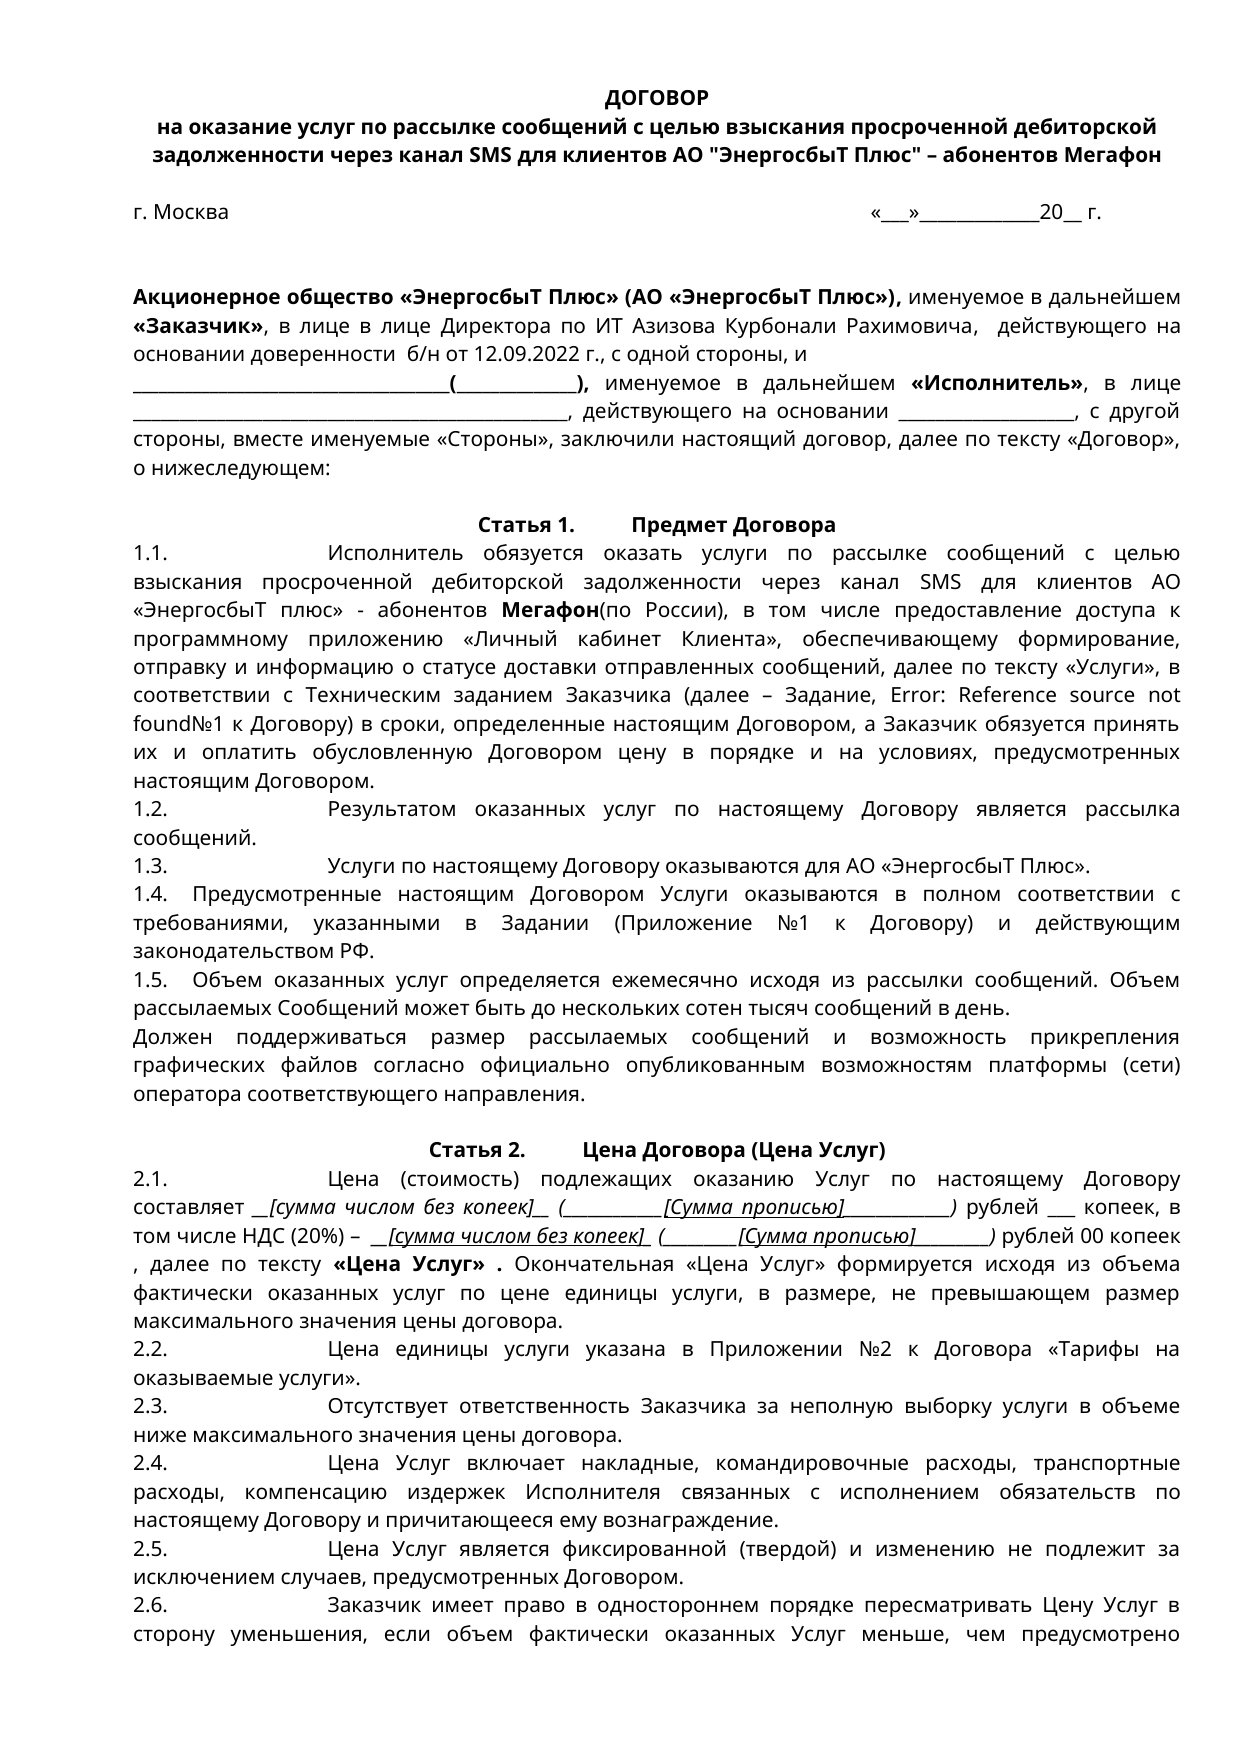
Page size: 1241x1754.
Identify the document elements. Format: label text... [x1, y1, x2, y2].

list Цена Услуг включает накладные, командировочные расходы, транспортные расходы, компенсацию издержек Исполнителя связанных с исполнением обязательств по настоящему Договору и причитающееся ему вознаграждение. [133, 1448, 1181, 1534]
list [133, 1591, 1181, 1647]
text на оказание услуг по рассылке сообщений с целью взыскания просроченной дебиторской задолженности через канал SMS для клиентов АО "ЭнергосбыТ Плюс" – абонентов Мегафон [133, 112, 1181, 169]
list Должен поддерживаться размер рассылаемых сообщений и возможность прикрепления графических файлов согласно официально опубликованным возможностям платформы (сети) оператора соответствующего направления. [133, 1022, 1181, 1107]
list Цена единицы услуги указана в Приложении №2 к Договора «Тарифы на оказываемые услуги». [133, 1334, 1181, 1391]
list Цена (стоимость) подлежащих оказанию Услуг по настоящему Договору составляет __[сумма числом без копеек]__ (____________[Сумма прописью]_____________) рублей ___ копеек, в том числе НДС (20%) – __[сумма числом без копеек]_ (_________[Сумма прописью]_________) рублей 00 копеек , далее по тексту «Цена Услуг» . Окончательная «Цена Услуг» формируется исходя из объема фактически оказанных услуг по цене единицы услуги, в размере, не превышающем размер максимального значения цены договора. [133, 1164, 1181, 1334]
list Результатом оказанных услуг по настоящему Договору является рассылка сообщений. [133, 794, 1181, 851]
list Услуги по настоящему Договору оказываются для АО «ЭнергосбыТ Плюс». [133, 851, 1181, 879]
list Цена Услуг является фиксированной (твердой) и изменению не подлежит за исключением случаев, предусмотренных Договором. [133, 1534, 1181, 1591]
text ДОГОВОР [133, 83, 1181, 112]
text _____________________________________(______________), именуемое в дальнейшем «Исполнитель», в лице _______________________________________________, действующего на основании ___________________, с другой стороны, вместе именуемые «Стороны», заключили настоящий договор, далее по тексту «Договор», о нижеследующем: [133, 368, 1181, 481]
list Объем оказанных услуг определяется ежемесячно исходя из рассылки сообщений. Объем рассылаемых Сообщений может быть до нескольких сотен тысяч сообщений в день. [133, 965, 1181, 1022]
text Акционерное общество «ЭнергосбыТ Плюс» (АО «ЭнергосбыТ Плюс»), именуемое в дальнейшем «Заказчик», в лице в лице Директора по ИТ Азизова Курбонали Рахимовича, действующего на основании доверенности б/н от 12.09.2022 г., с одной стороны, и [133, 282, 1181, 368]
subtitle Цена Договора (Цена Услуг) [133, 1136, 1181, 1164]
text г. Москва «___»_____________20__ г. [133, 197, 1181, 226]
list Отсутствует ответственность Заказчика за неполную выборку услуги в объеме ниже максимального значения цены договора. [133, 1391, 1181, 1448]
subtitle Предмет Договора [133, 510, 1181, 538]
list Предусмотренные настоящим Договором Услуги оказываются в полном соответствии с требованиями, указанными в Задании (Приложение №1 к Договору) и действующим законодательством РФ. [133, 879, 1181, 965]
